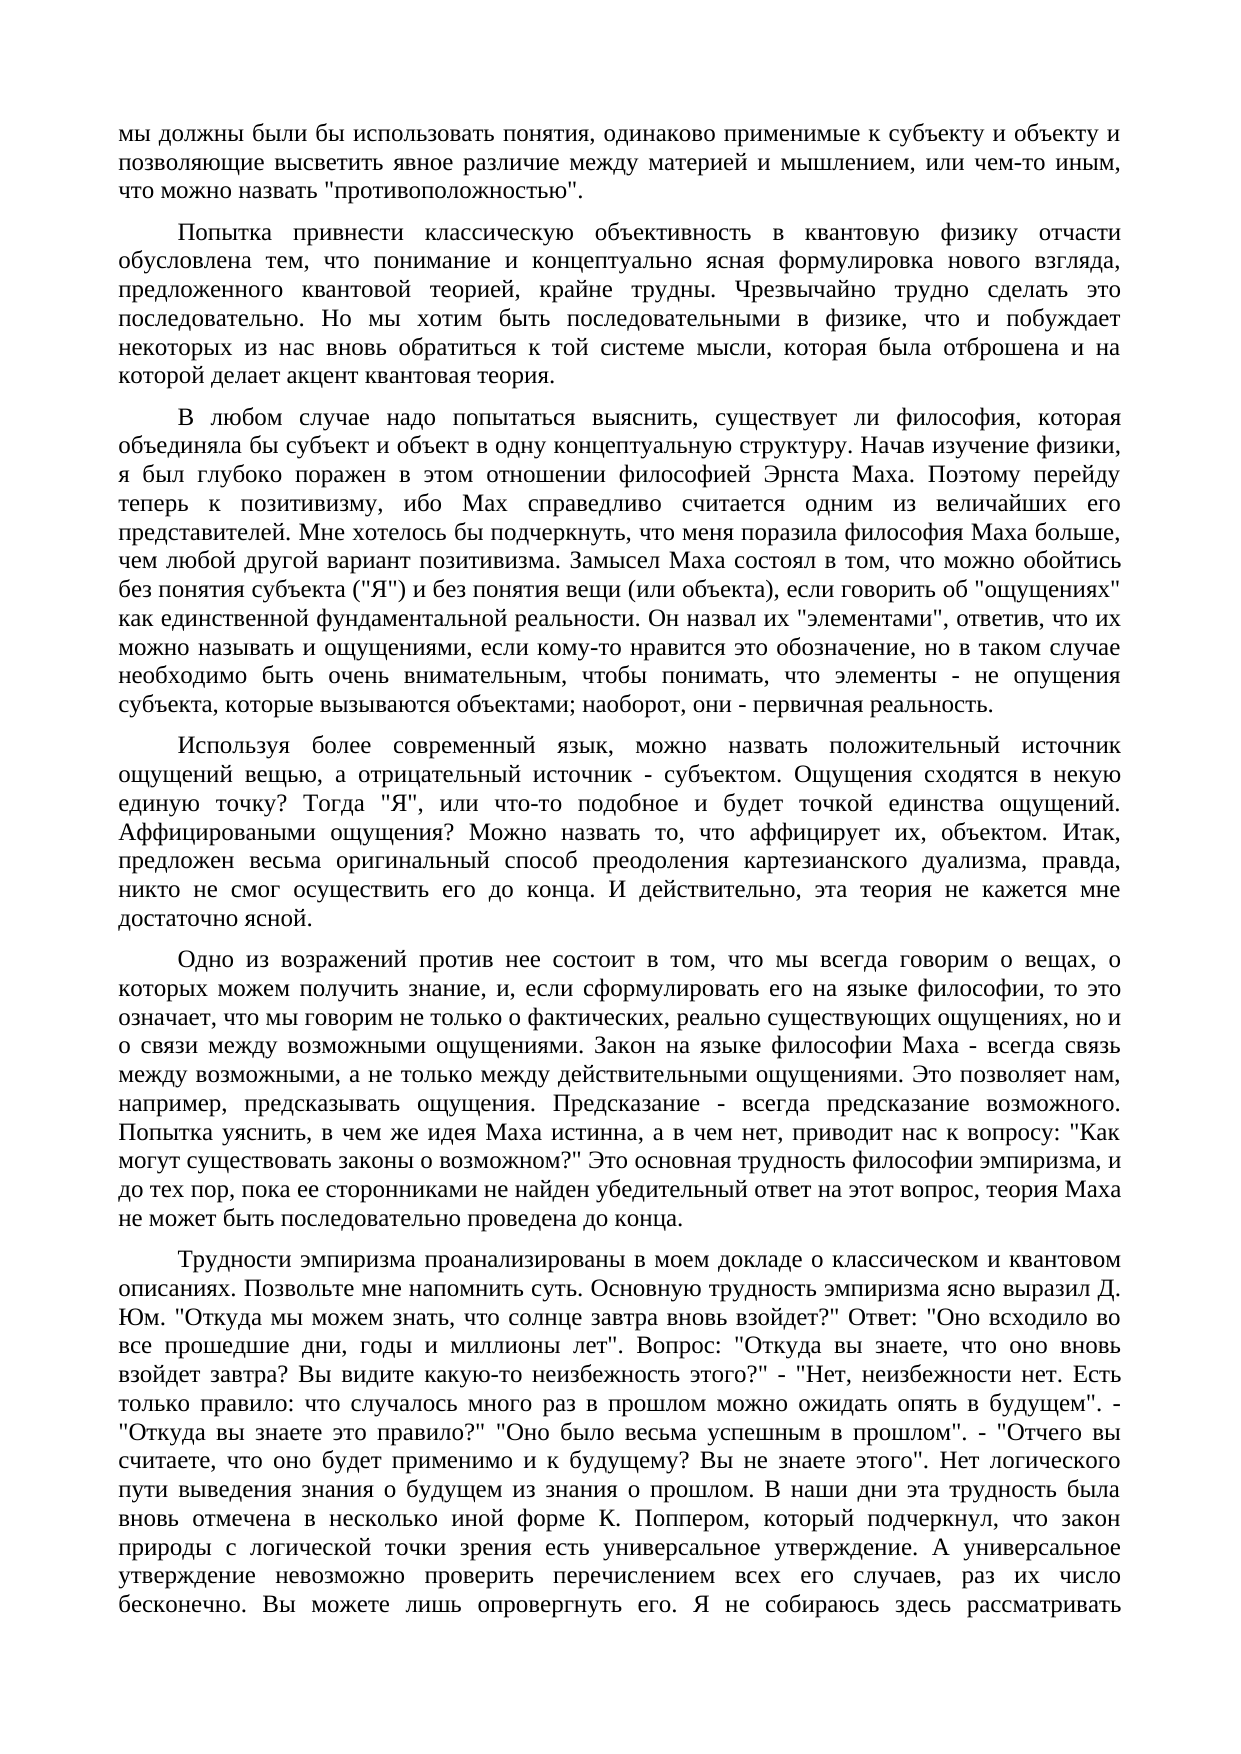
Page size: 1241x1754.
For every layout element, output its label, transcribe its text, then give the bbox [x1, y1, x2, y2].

text Используя более современный язык, можно назвать положительный источник ощущений вещью, а отрицательный источник - субъектом. Ощущения сходятся в некую единую точку? Тогда "Я", или что-то подобное и будет точкой единства ощущений. Аффицироваными ощущения? Можно назвать то, что аффицирует их, объектом. Итак, предложен весьма оригинальный способ преодоления картезианского дуализма, правда, никто не смог осуществить его до конца. И действительно, эта теория не кажется мне достаточно ясной. [118, 731, 1122, 932]
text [118, 118, 1122, 204]
text Одно из возражений против нее состоит в том, что мы всегда говорим о вещах, о которых можем получить знание, и, если сформулировать его на языке философии, то это означает, что мы говорим не только о фактических, реально существующих ощущениях, но и о связи между возможными ощущениями. Закон на языке философии Маха - всегда связь между возможными, а не только между действительными ощущениями. Это позволяет нам, например, предсказывать ощущения. Предсказание - всегда предсказание возможного. Попытка уяснить, в чем же идея Маха истинна, а в чем нет, приводит нас к вопросу: "Как могут существовать законы о возможном?" Это основная трудность философии эмпиризма, и до тех пор, пока ее сторонниками не найден убедительный ответ на этот вопрос, теория Маха не может быть последовательно проведена до конца. [118, 944, 1122, 1232]
text Попытка привнести классическую объективность в квантовую физику отчасти обусловлена тем, что понимание и концептуально ясная формулировка нового взгляда, предложенного квантовой теорией, крайне трудны. Чрезвычайно трудно сделать это последовательно. Но мы хотим быть последовательными в физике, что и побуждает некоторых из нас вновь обратиться к той системе мысли, которая была отброшена и на которой делает акцент квантовая теория. [118, 217, 1122, 389]
text В любом случае надо попытаться выяснить, существует ли философия, которая объединяла бы субъект и объект в одну концептуальную структуру. Начав изучение физики, я был глубоко поражен в этом отношении философией Эрнста Маха. Поэтому перейду теперь к позитивизму, ибо Мах справедливо считается одним из величайших его представителей. Мне хотелось бы подчеркнуть, что меня поразила философия Маха больше, чем любой другой вариант позитивизма. Замысел Маха состоял в том, что можно обойтись без понятия субъекта ("Я") и без понятия вещи (или объекта), если говорить об "ощущениях" как единственной фундаментальной реальности. Он назвал их "элементами", ответив, что их можно называть и ощущениями, если кому-то нравится это обозначение, но в таком случае необходимо быть очень внимательным, чтобы понимать, что элементы - не опущения субъекта, которые вызываются объектами; наоборот, они - первичная реальность. [118, 402, 1122, 718]
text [118, 1244, 1122, 1618]
